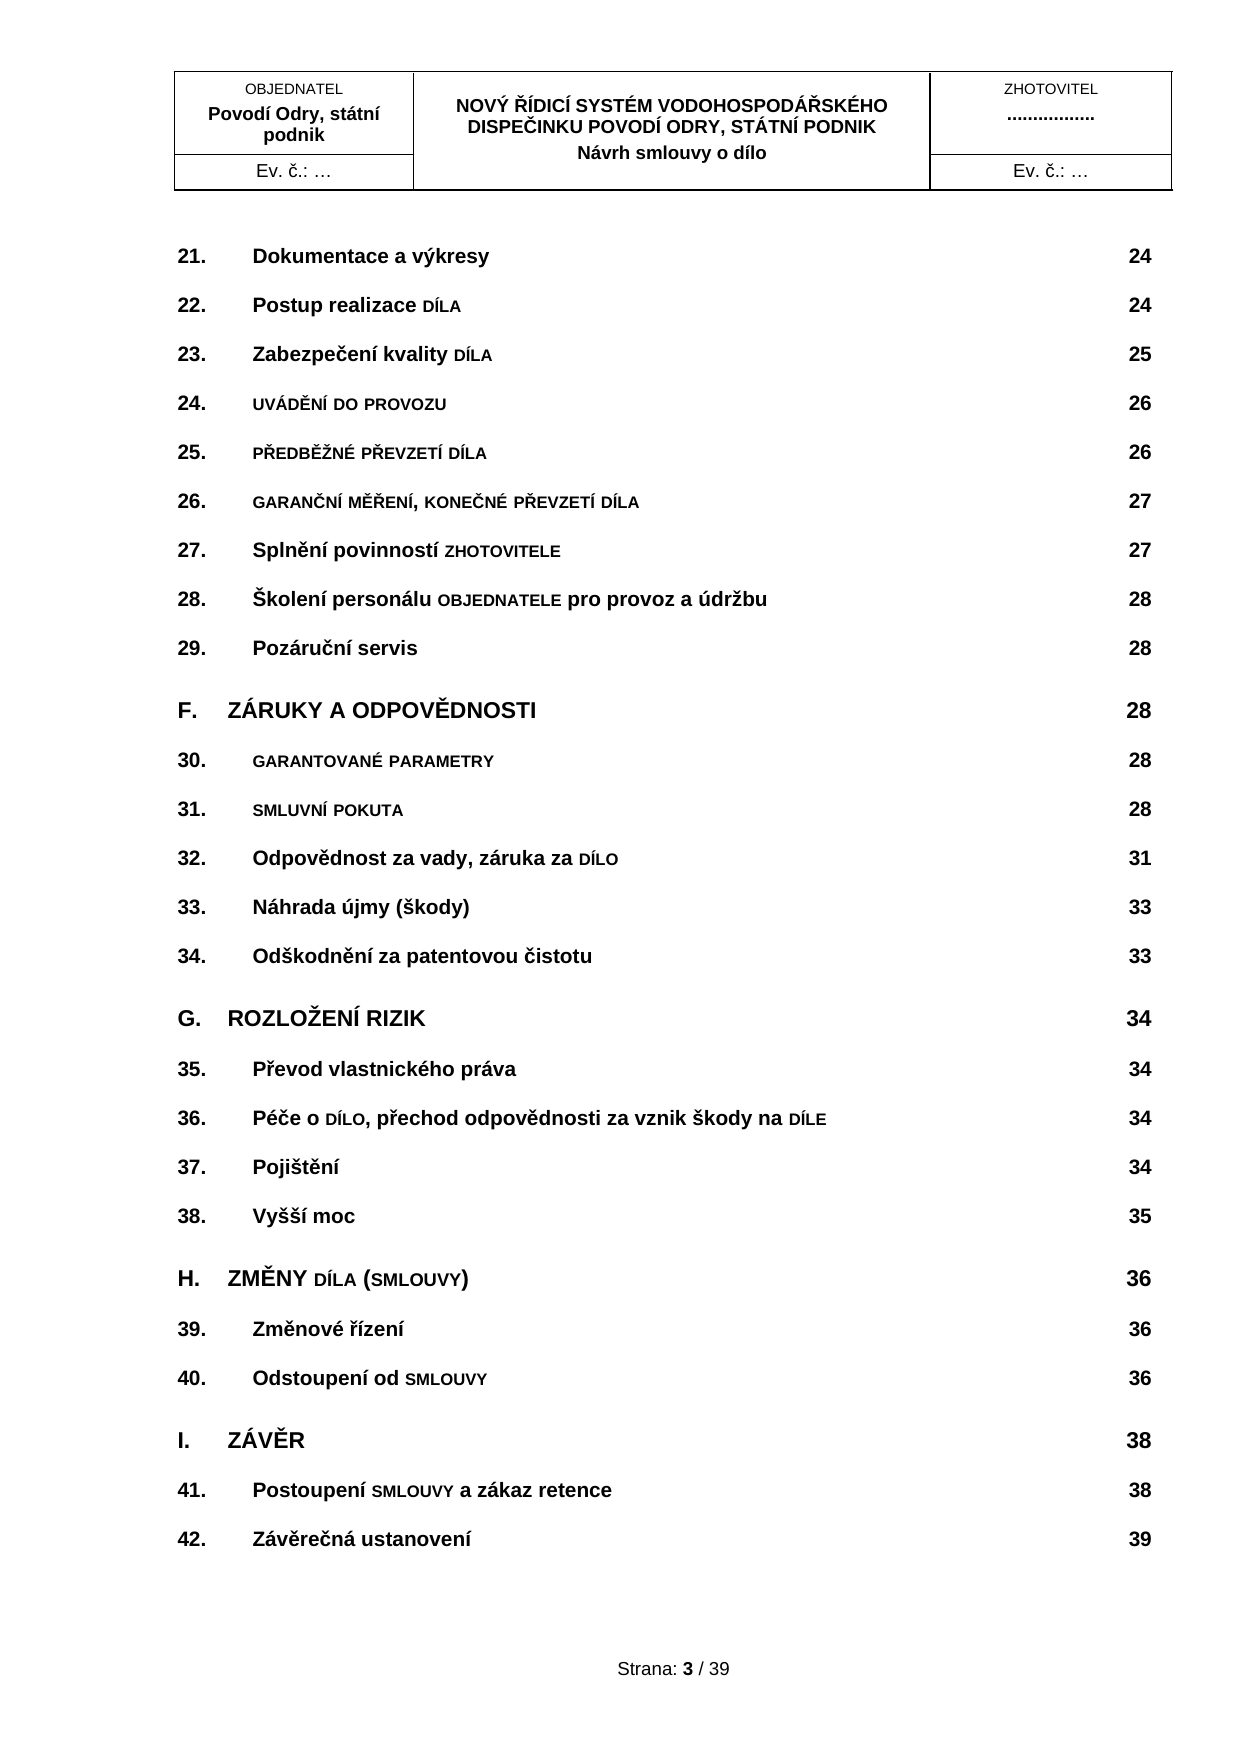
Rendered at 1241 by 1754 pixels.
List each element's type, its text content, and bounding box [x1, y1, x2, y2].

text 32. Odpovědnost za vady, záruka za dílo 31 [177, 846, 1169, 870]
text 31. smluvní pokuta 28 [177, 797, 1169, 821]
text 29. Pozáruční servis 28 [177, 635, 1169, 659]
text 39. Změnové řízení 36 [177, 1316, 1169, 1340]
text F. Záruky a odpovědnosti 28 [177, 697, 1169, 723]
text H. Změny díla (smlouvy) 36 [177, 1265, 1169, 1291]
text 26. garanční měření, konečné převzetí díla 27 [177, 488, 1169, 512]
text 27. Splnění povinností zhotovitele 27 [177, 537, 1169, 561]
text 41. Postoupení smlouvy a zákaz retence 38 [177, 1478, 1169, 1502]
text 37. Pojištění 34 [177, 1155, 1169, 1179]
text 21. Dokumentace a výkresy 24 [177, 244, 1169, 268]
text 25. předběžné převzetí díla 26 [177, 439, 1169, 463]
text 22. Postup realizace díla 24 [177, 293, 1169, 317]
text 38. Vyšší moc 35 [177, 1204, 1169, 1228]
text 33. Náhrada újmy (škody) 33 [177, 895, 1169, 919]
text 42. Závěrečná ustanovení 39 [177, 1527, 1169, 1551]
text 34. Odškodnění za patentovou čistotu 33 [177, 944, 1169, 968]
text 24. uvádění do provozu 26 [177, 391, 1169, 414]
text 23. Zabezpečení kvality díla 25 [177, 342, 1169, 366]
text 40. Odstoupení od smlouvy 36 [177, 1365, 1169, 1389]
text 28. Školení personálu objednatele pro provoz a údržbu 28 [177, 586, 1169, 610]
text I. Závěr 38 [177, 1427, 1169, 1453]
text 35. Převod vlastnického práva 34 [177, 1057, 1169, 1081]
text G. Rozložení rizik 34 [177, 1005, 1169, 1032]
text 30. garantované parametry 28 [177, 748, 1169, 772]
text 36. Péče o dílo, přechod odpovědnosti za vznik škody na díle 34 [177, 1106, 1169, 1130]
